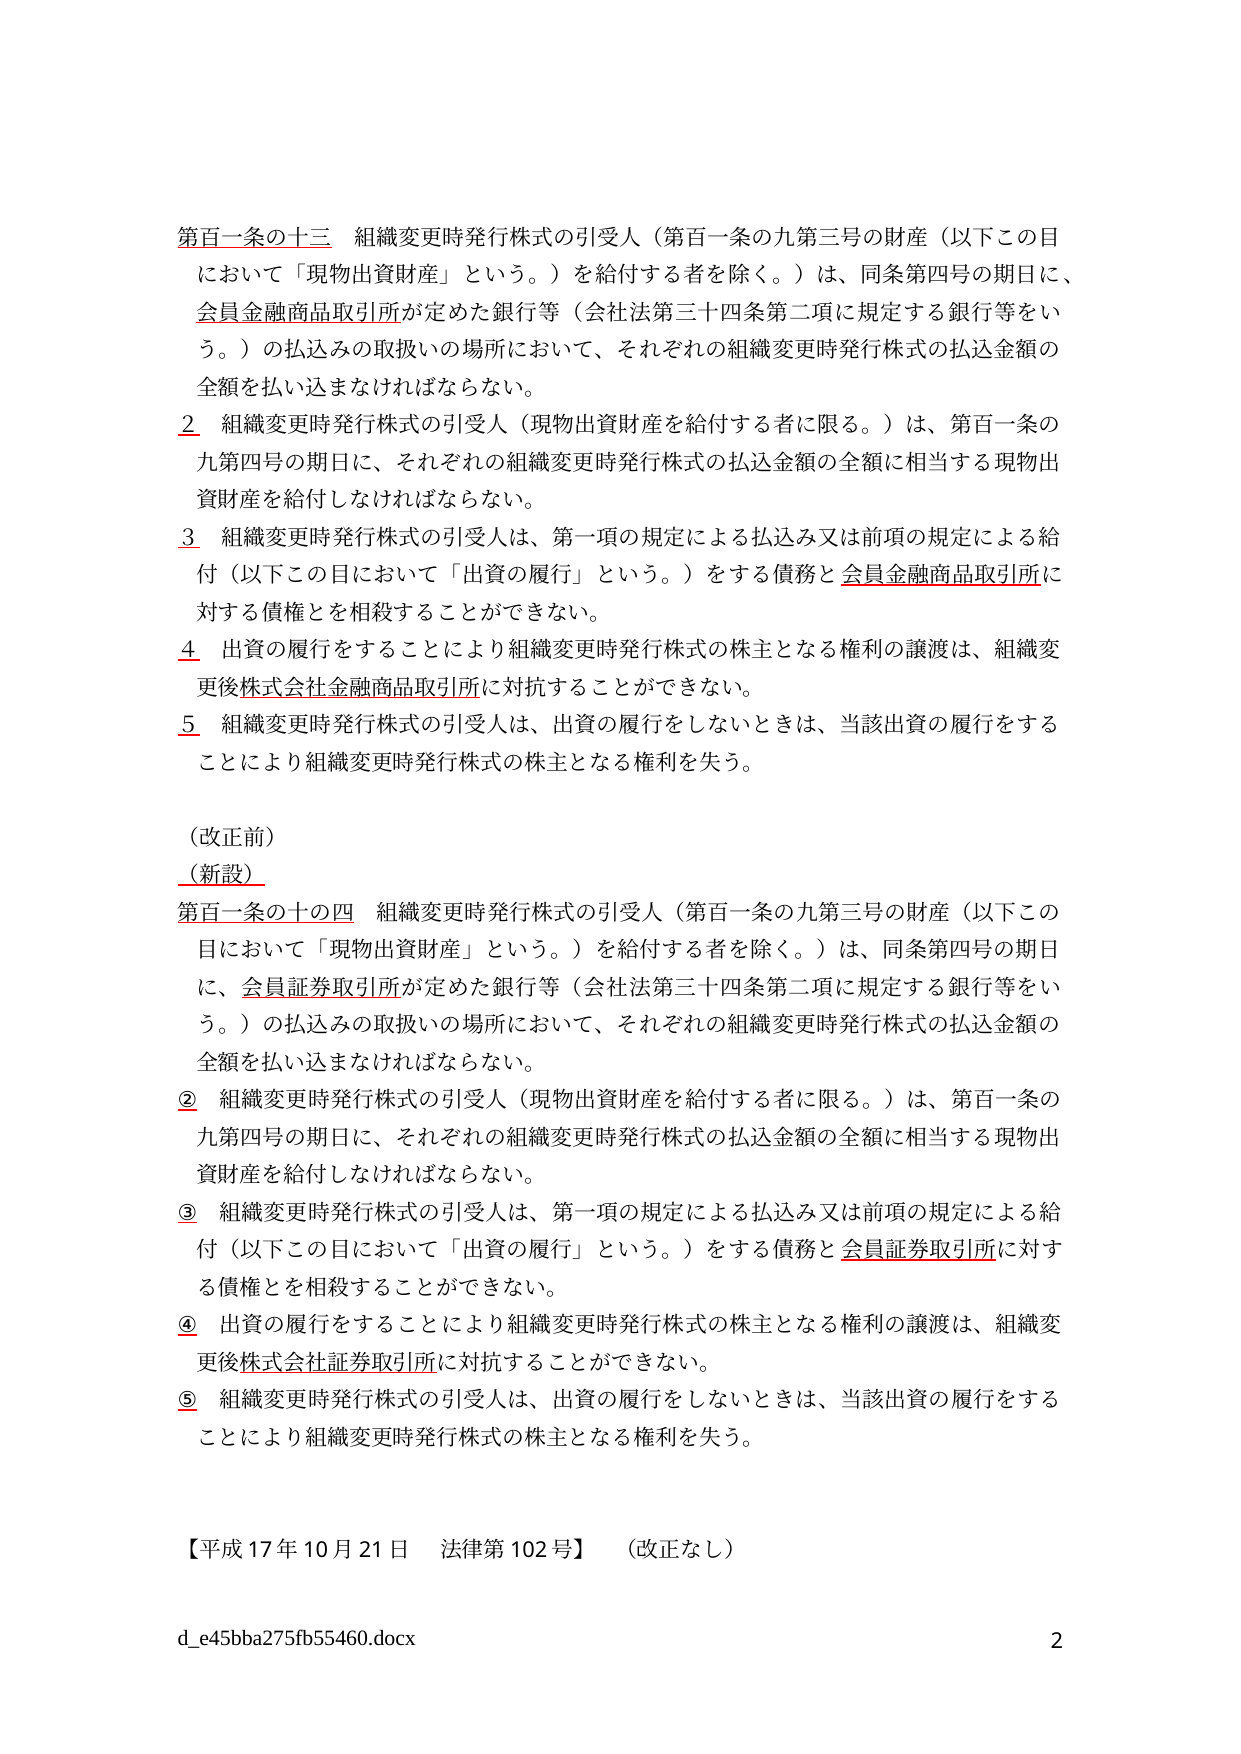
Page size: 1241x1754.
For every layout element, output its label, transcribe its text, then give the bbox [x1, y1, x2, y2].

text （改正前） [177, 817, 1063, 854]
text ③ 組織変更時発行株式の引受人は、第一項の規定による払込み又は前項の規定による給付（以下この目において「出資の履行」という。）をする債務と会員証券取引所に対する債権とを相殺することができない。 [177, 1192, 1063, 1304]
text ４ 出資の履行をすることにより組織変更時発行株式の株主となる権利の譲渡は、組織変更後株式会社金融商品取引所に対抗することができない。 [177, 629, 1063, 704]
text ⑤ 組織変更時発行株式の引受人は、出資の履行をしないときは、当該出資の履行をすることにより組織変更時発行株式の株主となる権利を失う。 [177, 1379, 1063, 1454]
text 第百一条の十の四 組織変更時発行株式の引受人（第百一条の九第三号の財産（以下この目において「現物出資財産」という。）を給付する者を除く。）は、同条第四号の期日に、会員証券取引所が定めた銀行等（会社法第三十四条第二項に規定する銀行等をいう。）の払込みの取扱いの場所において、それぞれの組織変更時発行株式の払込金額の全額を払い込まなければならない。 [177, 892, 1063, 1079]
text ３ 組織変更時発行株式の引受人は、第一項の規定による払込み又は前項の規定による給付（以下この目において「出資の履行」という。）をする債務と会員金融商品取引所に対する債権とを相殺することができない。 [177, 517, 1063, 629]
text ２ 組織変更時発行株式の引受人（現物出資財産を給付する者に限る。）は、第百一条の九第四号の期日に、それぞれの組織変更時発行株式の払込金額の全額に相当する現物出資財産を給付しなければならない。 [177, 404, 1063, 517]
text （新設） [177, 854, 1063, 892]
text ５ 組織変更時発行株式の引受人は、出資の履行をしないときは、当該出資の履行をすることにより組織変更時発行株式の株主となる権利を失う。 [177, 704, 1063, 779]
text ② 組織変更時発行株式の引受人（現物出資財産を給付する者に限る。）は、第百一条の九第四号の期日に、それぞれの組織変更時発行株式の払込金額の全額に相当する現物出資財産を給付しなければならない。 [177, 1079, 1063, 1192]
text ④ 出資の履行をすることにより組織変更時発行株式の株主となる権利の譲渡は、組織変更後株式会社証券取引所に対抗することができない。 [177, 1304, 1063, 1379]
text 【平成17年10月21日 法律第102号】 （改正なし） [177, 1529, 1063, 1567]
text 第百一条の十三 組織変更時発行株式の引受人（第百一条の九第三号の財産（以下この目において「現物出資財産」という。）を給付する者を除く。）は、同条第四号の期日に、会員金融商品取引所が定めた銀行等（会社法第三十四条第二項に規定する銀行等をいう。）の払込みの取扱いの場所において、それぞれの組織変更時発行株式の払込金額の全額を払い込まなければならない。 [177, 217, 1063, 404]
